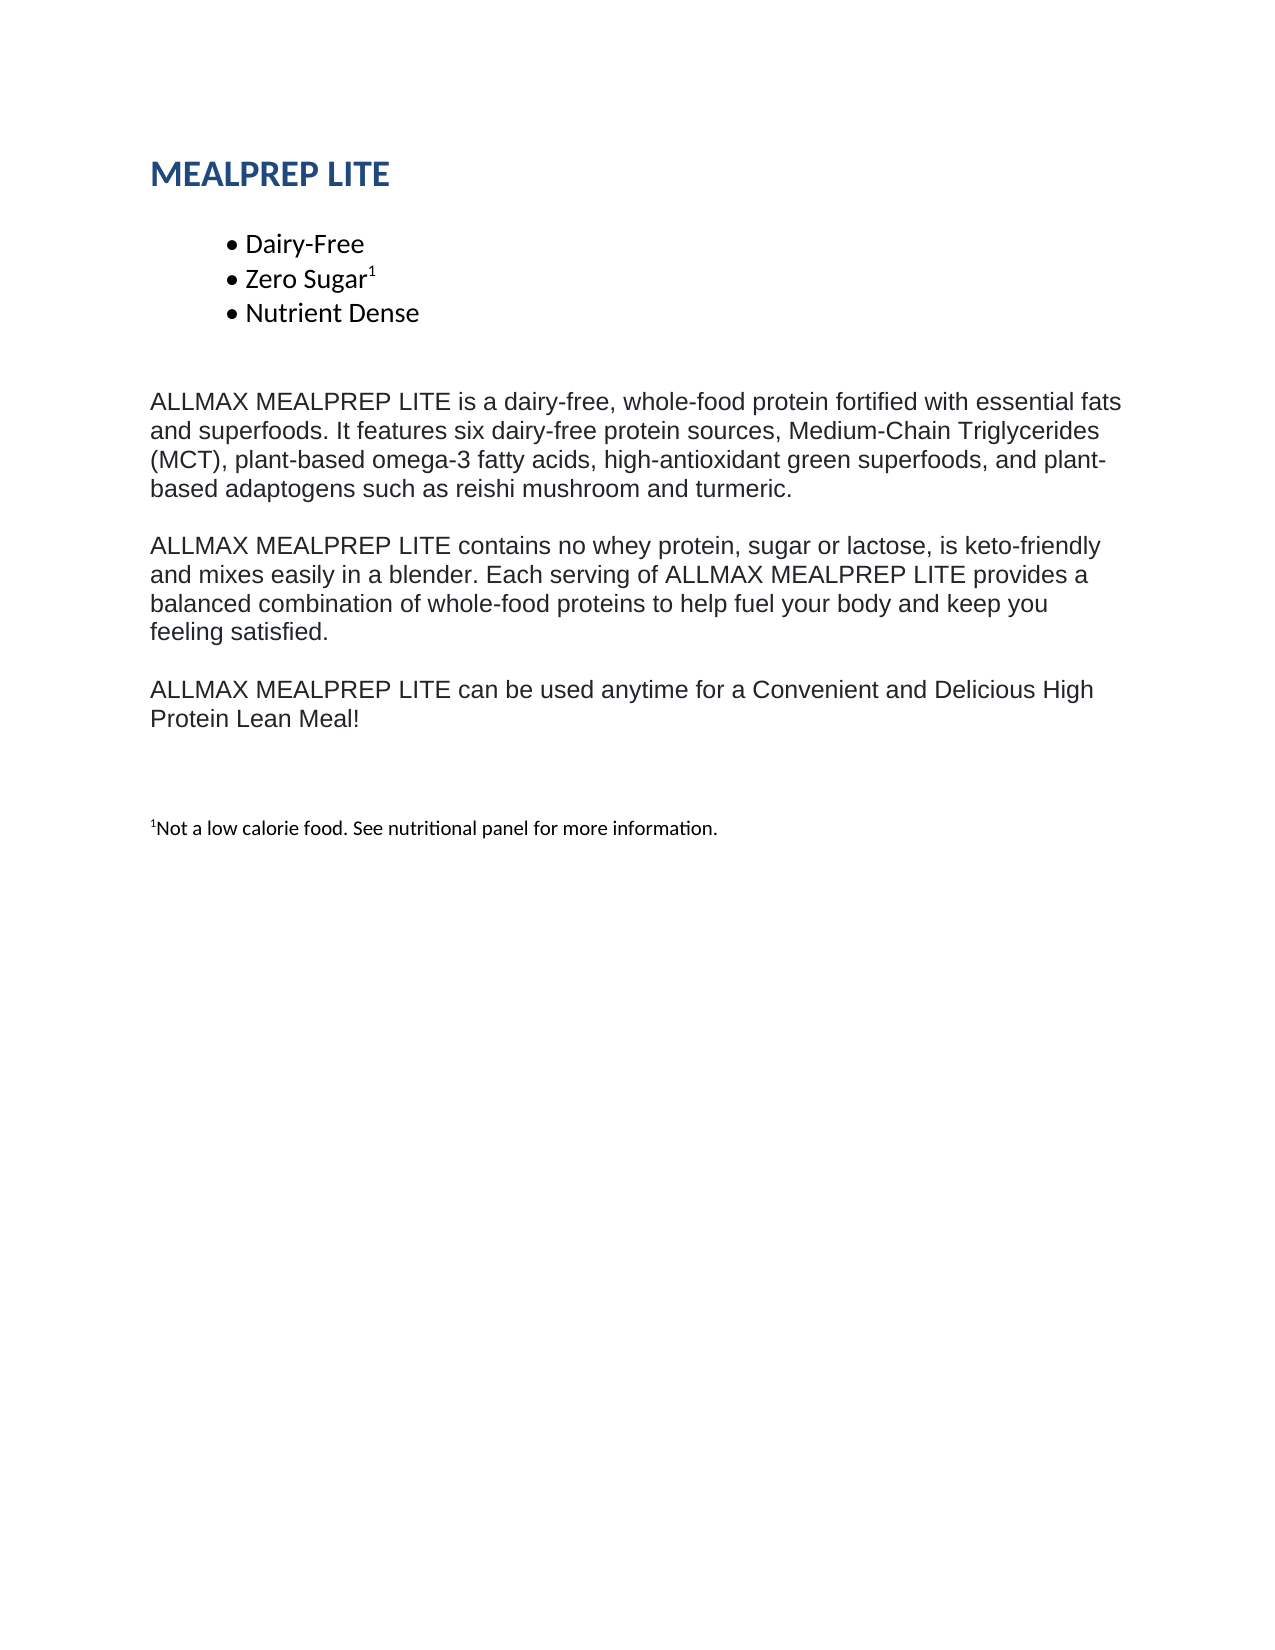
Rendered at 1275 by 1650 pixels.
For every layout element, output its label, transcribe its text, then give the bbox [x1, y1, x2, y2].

text ALLMAX MEALPREP LITE is a dairy-free, whole-food protein fortified with essential fats and superfoods. It features six dairy-free protein sources, Medium-Chain Triglycerides (MCT), plant-based omega-3 fatty acids, high-antioxidant green superfoods, and plant-based adaptogens such as reishi mushroom and turmeric. [150, 387, 1125, 502]
text ALLMAX MEALPREP LITE contains no whey protein, sugar or lactose, is keto-friendly and mixes easily in a blender. Each serving of ALLMAX MEALPREP LITE provides a balanced combination of whole-food proteins to help fuel your body and keep you feeling satisfied. [150, 531, 1125, 646]
text MEALPREP LITE [150, 150, 1125, 196]
text ALLMAX MEALPREP LITE can be used anytime for a Convenient and Delicious High Protein Lean Meal! [150, 675, 1125, 732]
list • Nutrient Dense [225, 295, 1125, 329]
list • Zero Sugar1 [225, 261, 1125, 295]
text 1Not a low calorie food. See nutritional panel for more information. [150, 815, 1125, 841]
list • Dairy-Free [225, 226, 1125, 261]
